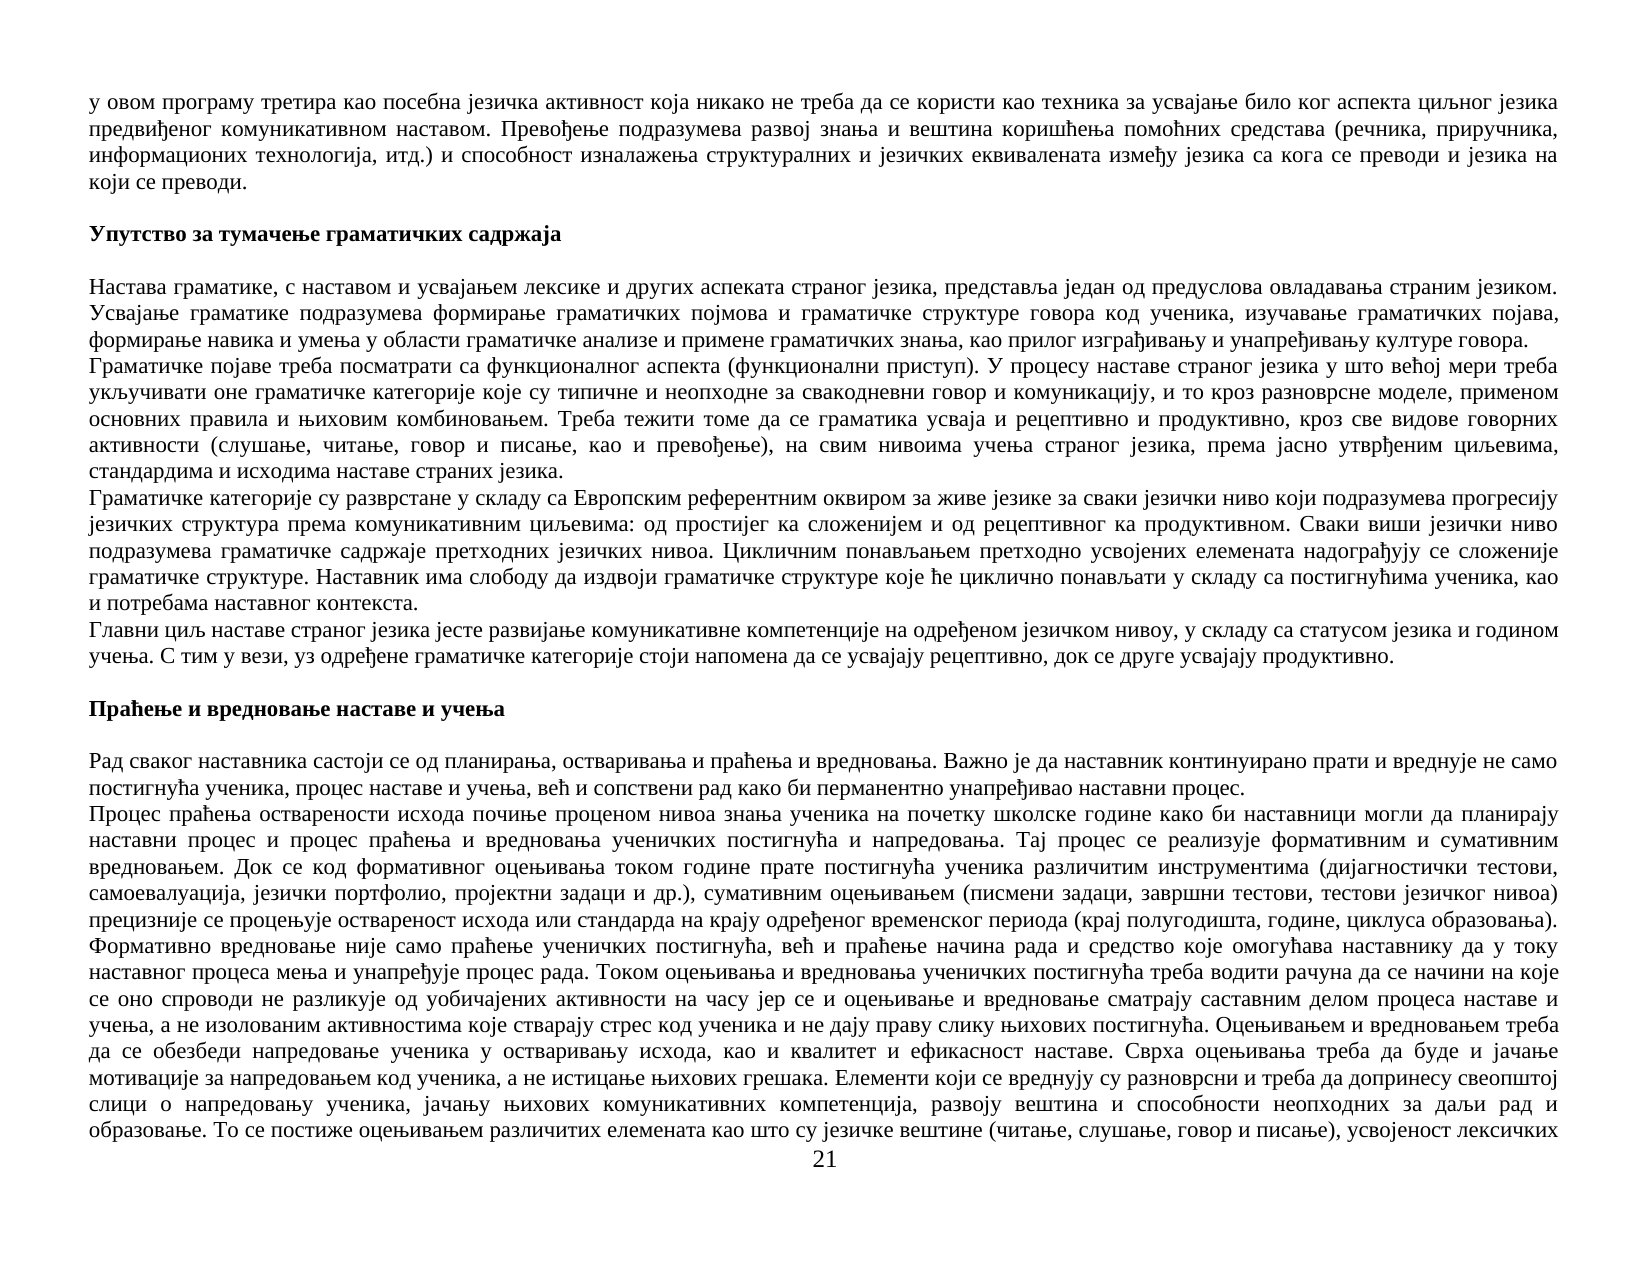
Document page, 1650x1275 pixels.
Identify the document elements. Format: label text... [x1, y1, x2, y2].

text Рад сваког наставника састоји се од планирања, остваривања и праћења и вредновања. Важно је да наставник континуирано прати и вреднује не само постигнућа ученика, процес наставе и учења, већ и сопствени рад како би перманентно унапређивао наставни процес. [89, 747, 1561, 800]
text Главни циљ наставе страног језика јесте развијање комуникативне компетенције на одређеном језичком нивоу, у складу са статусом језика и годином учења. С тим у вези, уз одређене граматичке категорије стоји напомена да се усвајају рецептивно, док се друге усвајају продуктивно. [89, 616, 1561, 668]
text Упутство за тумачење граматичких садржаја [89, 220, 1561, 247]
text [89, 800, 1561, 1143]
text Граматичке категорије су разврстане у складу са Европским референтним оквиром за живе језике за сваки језички ниво који подразумева прогресију језичких структура према комуникативним циљевима: од простијег ка сложенијем и од рецептивног ка продуктивном. Сваки виши језички ниво подразумева граматичке садржаје претходних језичких нивоа. Цикличним понављањем претходно усвојених елемената надограђују се сложеније граматичке структуре. Наставник има слободу да издвоји граматичке структуре које ће циклично понављати у складу са постигнућима ученика, као и потребама наставног контекста. [89, 484, 1561, 616]
text Настава граматике, с наставом и усвајањем лексике и других аспеката страног језика, представља један од предуслова овладавања страним језиком. Усвајање граматике подразумева формирање граматичких појмова и граматичке структуре говора код ученика, изучавање граматичких појава, формирање навика и умења у области граматичке анализе и примене граматичких знања, као прилог изграђивању и унапређивању културе говора. [89, 273, 1561, 352]
text Праћење и вредновање наставе и учења [89, 695, 1561, 721]
text Граматичке појаве треба посматрати са функционалног аспекта (функционални приступ). У процесу наставе страног језика у што већој мери треба укључивати оне граматичке категорије које су типичне и неопходне за свакодневни говор и комуникацију, и то кроз разноврсне моделе, применом основних правила и њиховим комбиновањем. Треба тежити томе да се граматика усваја и рецептивно и продуктивно, кроз све видове говорних активности (слушање, читање, говор и писање, као и превођење), на свим нивоима учења страног језика, према јасно утврђеним циљевима, стандардима и исходима наставе страних језика. [89, 352, 1561, 484]
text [89, 89, 1561, 194]
